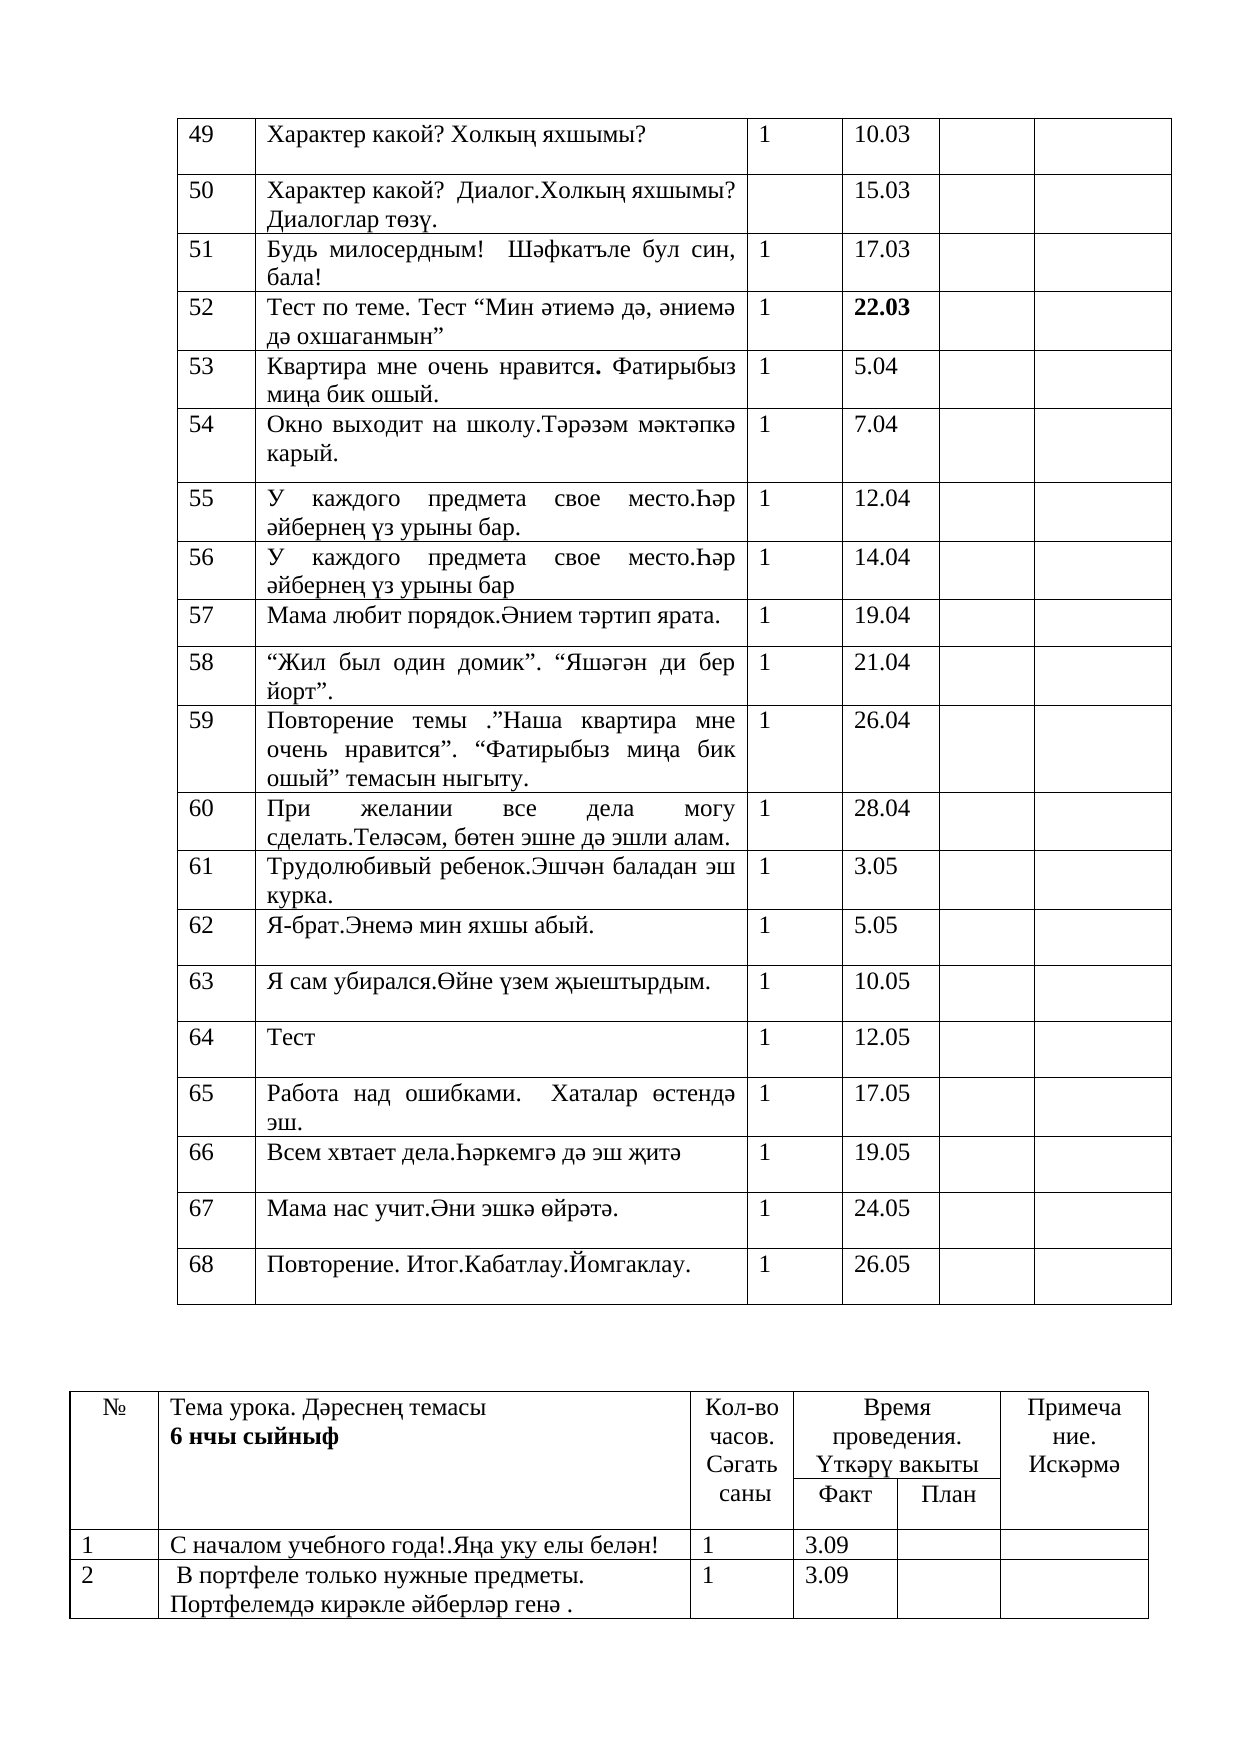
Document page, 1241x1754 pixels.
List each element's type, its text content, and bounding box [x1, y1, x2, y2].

table_cell 1 [748, 1249, 842, 1304]
table_cell 1 [748, 966, 842, 1021]
table_cell 64 [178, 1022, 255, 1077]
table_header № [71, 1392, 158, 1529]
table_cell [940, 600, 1034, 646]
table_cell [1035, 351, 1171, 408]
table_cell [1035, 966, 1171, 1021]
table_cell 1 [71, 1530, 158, 1559]
table_cell Я сам убирался.Өйне үзем җыештырдым. [256, 966, 747, 1021]
table_cell [940, 851, 1034, 909]
table_cell 7.04 [843, 409, 939, 482]
table_cell 1 [748, 1078, 842, 1136]
table_cell 67 [178, 1193, 255, 1248]
table_header Тема урока. Дәреснең темасы 6 нчы сыйныф [159, 1392, 690, 1529]
table_cell [940, 706, 1034, 792]
table_cell 22.03 [843, 292, 939, 350]
table_cell Работа над ошибками. Хаталар өстендә эш. [256, 1078, 747, 1136]
table_cell 60 [178, 793, 255, 850]
table_cell [940, 1249, 1034, 1304]
table_cell 28.04 [843, 793, 939, 850]
table_cell 24.05 [843, 1193, 939, 1248]
table_cell Тест по теме. Тест “Мин әтиемә дә, әниемә дә охшаганмын” [256, 292, 747, 350]
table_cell [940, 292, 1034, 350]
table_cell [1035, 234, 1171, 291]
table_cell 1 [748, 542, 842, 599]
table_cell [1001, 1560, 1148, 1618]
table_cell 19.04 [843, 600, 939, 646]
table_cell [1035, 409, 1171, 482]
table_cell Характер какой? Холкың яхшымы? [256, 119, 747, 174]
table_cell План [898, 1479, 1000, 1529]
table_cell [1035, 1249, 1171, 1304]
table_cell 1 [748, 910, 842, 965]
table_cell [940, 647, 1034, 704]
table_cell [1035, 542, 1171, 599]
table_cell “Жил был один домик”. “Яшәгән ди бер йорт”. [256, 647, 747, 704]
table_cell 1 [748, 1137, 842, 1192]
table_cell Квартира мне очень нравится. Фатирыбыз миңа бик ошый. [256, 351, 747, 408]
table_cell [1035, 483, 1171, 541]
table_cell 26.04 [843, 706, 939, 792]
table_cell 1 [748, 483, 842, 541]
table_cell [940, 1137, 1034, 1192]
table_cell 1 [748, 1022, 842, 1077]
table_cell [1035, 600, 1171, 646]
table_cell [940, 175, 1034, 233]
table_cell Мама нас учит.Әни эшкә өйрәтә. [256, 1193, 747, 1248]
table_cell [1035, 119, 1171, 174]
table_cell [1035, 1137, 1171, 1192]
table_cell 65 [178, 1078, 255, 1136]
table_cell 17.03 [843, 234, 939, 291]
table_cell [940, 910, 1034, 965]
table_cell 1 [691, 1560, 793, 1618]
table_cell [1035, 706, 1171, 792]
table_cell 61 [178, 851, 255, 909]
table_cell 26.05 [843, 1249, 939, 1304]
table_header Кол-во часов.Сәгать саны [691, 1392, 793, 1529]
table_cell 12.05 [843, 1022, 939, 1077]
table_cell 57 [178, 600, 255, 646]
table_cell 58 [178, 647, 255, 704]
table_cell Характер какой? Диалог.Холкың яхшымы? Диалоглар төзү. [256, 175, 747, 233]
table_cell 1 [691, 1530, 793, 1559]
table_cell 66 [178, 1137, 255, 1192]
table_cell [1035, 910, 1171, 965]
table_cell 53 [178, 351, 255, 408]
table_cell Мама любит порядок.Әнием тәртип ярата. [256, 600, 747, 646]
table_header Время проведения. Үткәрү вакыты [794, 1392, 1000, 1478]
table_cell 10.05 [843, 966, 939, 1021]
table_cell Я-брат.Энемә мин яхшы абый. [256, 910, 747, 965]
table_cell 68 [178, 1249, 255, 1304]
table_cell [940, 793, 1034, 850]
table_cell 1 [748, 647, 842, 704]
table_cell 5.04 [843, 351, 939, 408]
table_cell Будь милосердным! Шәфкатъле бул син, бала! [256, 234, 747, 291]
table_cell [1001, 1530, 1148, 1559]
table_cell В портфеле только нужные предметы. Портфелемдә кирәкле әйберләр генә . [159, 1560, 690, 1618]
table_cell 1 [748, 292, 842, 350]
table_cell 1 [748, 793, 842, 850]
table_cell 3.09 [794, 1530, 897, 1559]
table_cell [940, 1022, 1034, 1077]
table_cell [1035, 175, 1171, 233]
table_cell 63 [178, 966, 255, 1021]
table_cell 56 [178, 542, 255, 599]
table_cell [1035, 1078, 1171, 1136]
table_cell 55 [178, 483, 255, 541]
table_cell [940, 351, 1034, 408]
table_cell 49 [178, 119, 255, 174]
table_cell [1035, 1193, 1171, 1248]
table_cell Повторение. Итог.Кабатлау.Йомгаклау. [256, 1249, 747, 1304]
table_cell 17.05 [843, 1078, 939, 1136]
table_cell [940, 1078, 1034, 1136]
table_cell [1035, 793, 1171, 850]
table_cell 5.05 [843, 910, 939, 965]
table_cell 54 [178, 409, 255, 482]
table_cell Повторение темы .”Наша квартира мне очень нравится”. “Фатирыбыз миңа бик ошый” темасын ныгыту. [256, 706, 747, 792]
table_cell Факт [794, 1479, 897, 1529]
table_cell У каждого предмета свое место.Һәр әйбернең үз урыны бар. [256, 483, 747, 541]
table_cell [940, 483, 1034, 541]
table_cell [1035, 292, 1171, 350]
table_cell Окно выходит на школу.Тәрәзәм мәктәпкә карый. [256, 409, 747, 482]
table_cell 3.05 [843, 851, 939, 909]
table_cell 59 [178, 706, 255, 792]
table_cell 12.04 [843, 483, 939, 541]
table_header Примеча ние. Искәрмә [1001, 1392, 1148, 1529]
table_cell [940, 966, 1034, 1021]
table_cell [940, 234, 1034, 291]
table_cell [1035, 647, 1171, 704]
table_cell 1 [748, 119, 842, 174]
table_cell 50 [178, 175, 255, 233]
table_cell Тест [256, 1022, 747, 1077]
table_cell 1 [748, 409, 842, 482]
table_cell 14.04 [843, 542, 939, 599]
table_cell При желании все дела могу сделать.Теләсәм, бөтен эшне дә эшли алам. [256, 793, 747, 850]
table_cell [940, 409, 1034, 482]
table_cell 19.05 [843, 1137, 939, 1192]
table_cell 2 [71, 1560, 158, 1618]
table_cell 21.04 [843, 647, 939, 704]
table_cell [748, 175, 842, 233]
table_cell 52 [178, 292, 255, 350]
table_cell [940, 1193, 1034, 1248]
table_cell [940, 542, 1034, 599]
table_cell 1 [748, 351, 842, 408]
table_cell [940, 119, 1034, 174]
table_cell 1 [748, 1193, 842, 1248]
table_cell 15.03 [843, 175, 939, 233]
table_cell 10.03 [843, 119, 939, 174]
table_cell [1035, 1022, 1171, 1077]
table_cell [898, 1560, 1000, 1618]
table_cell Всем хвтает дела.Һәркемгә дә эш җитә [256, 1137, 747, 1192]
table_cell 62 [178, 910, 255, 965]
table_cell 51 [178, 234, 255, 291]
table_cell [1035, 851, 1171, 909]
table_cell 1 [748, 706, 842, 792]
table_cell 1 [748, 600, 842, 646]
table_cell 1 [748, 851, 842, 909]
table_cell 3.09 [794, 1560, 897, 1618]
table_cell [898, 1530, 1000, 1559]
table_cell Трудолюбивый ребенок.Эшчән баладан эш курка. [256, 851, 747, 909]
table_cell У каждого предмета свое место.Һәр әйбернең үз урыны бар [256, 542, 747, 599]
table_cell 1 [748, 234, 842, 291]
table_cell С началом учебного года!.Яңа уку елы белән! [159, 1530, 690, 1559]
